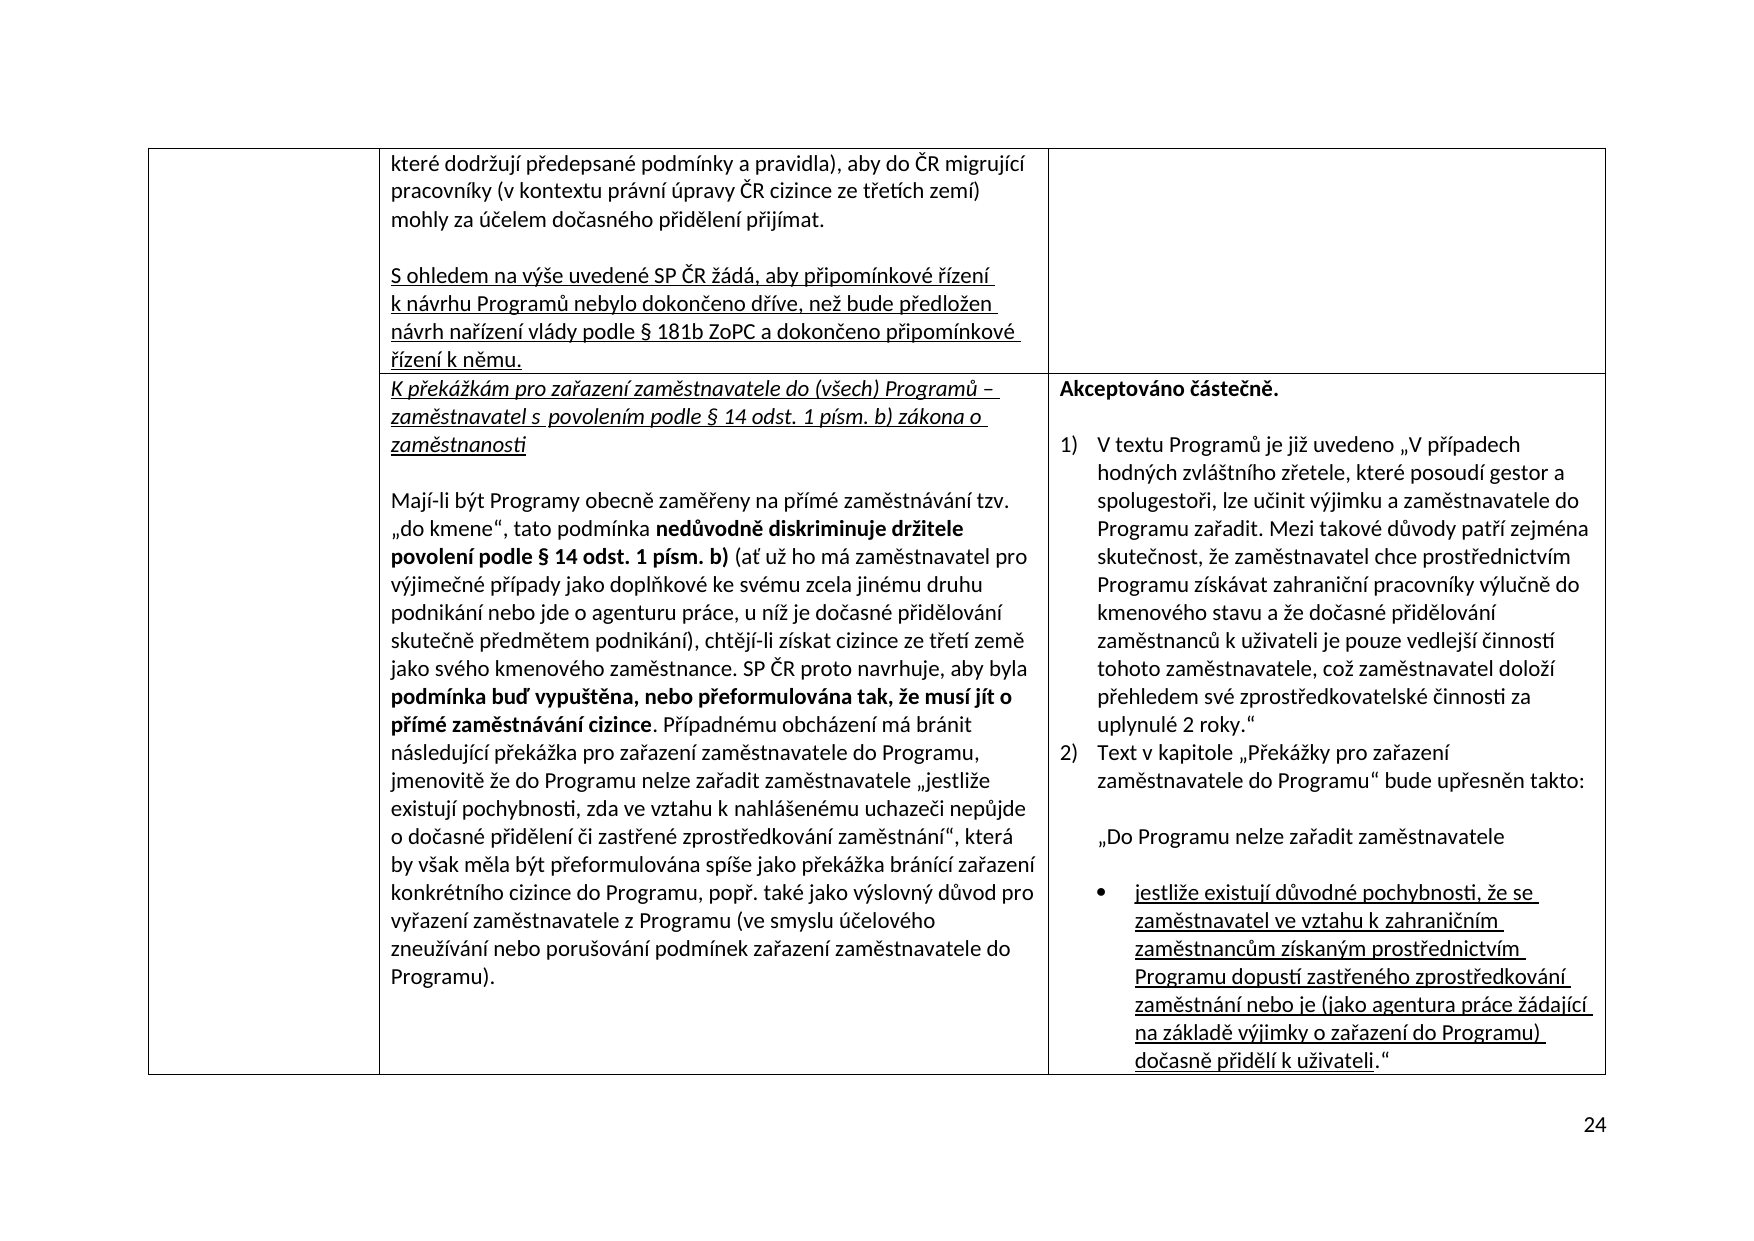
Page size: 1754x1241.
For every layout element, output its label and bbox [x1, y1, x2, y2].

table_cell [380, 374, 1048, 1074]
table_cell [1049, 149, 1605, 373]
table_cell [149, 149, 379, 1074]
table_cell [1049, 374, 1605, 1074]
table_cell [380, 149, 1048, 373]
